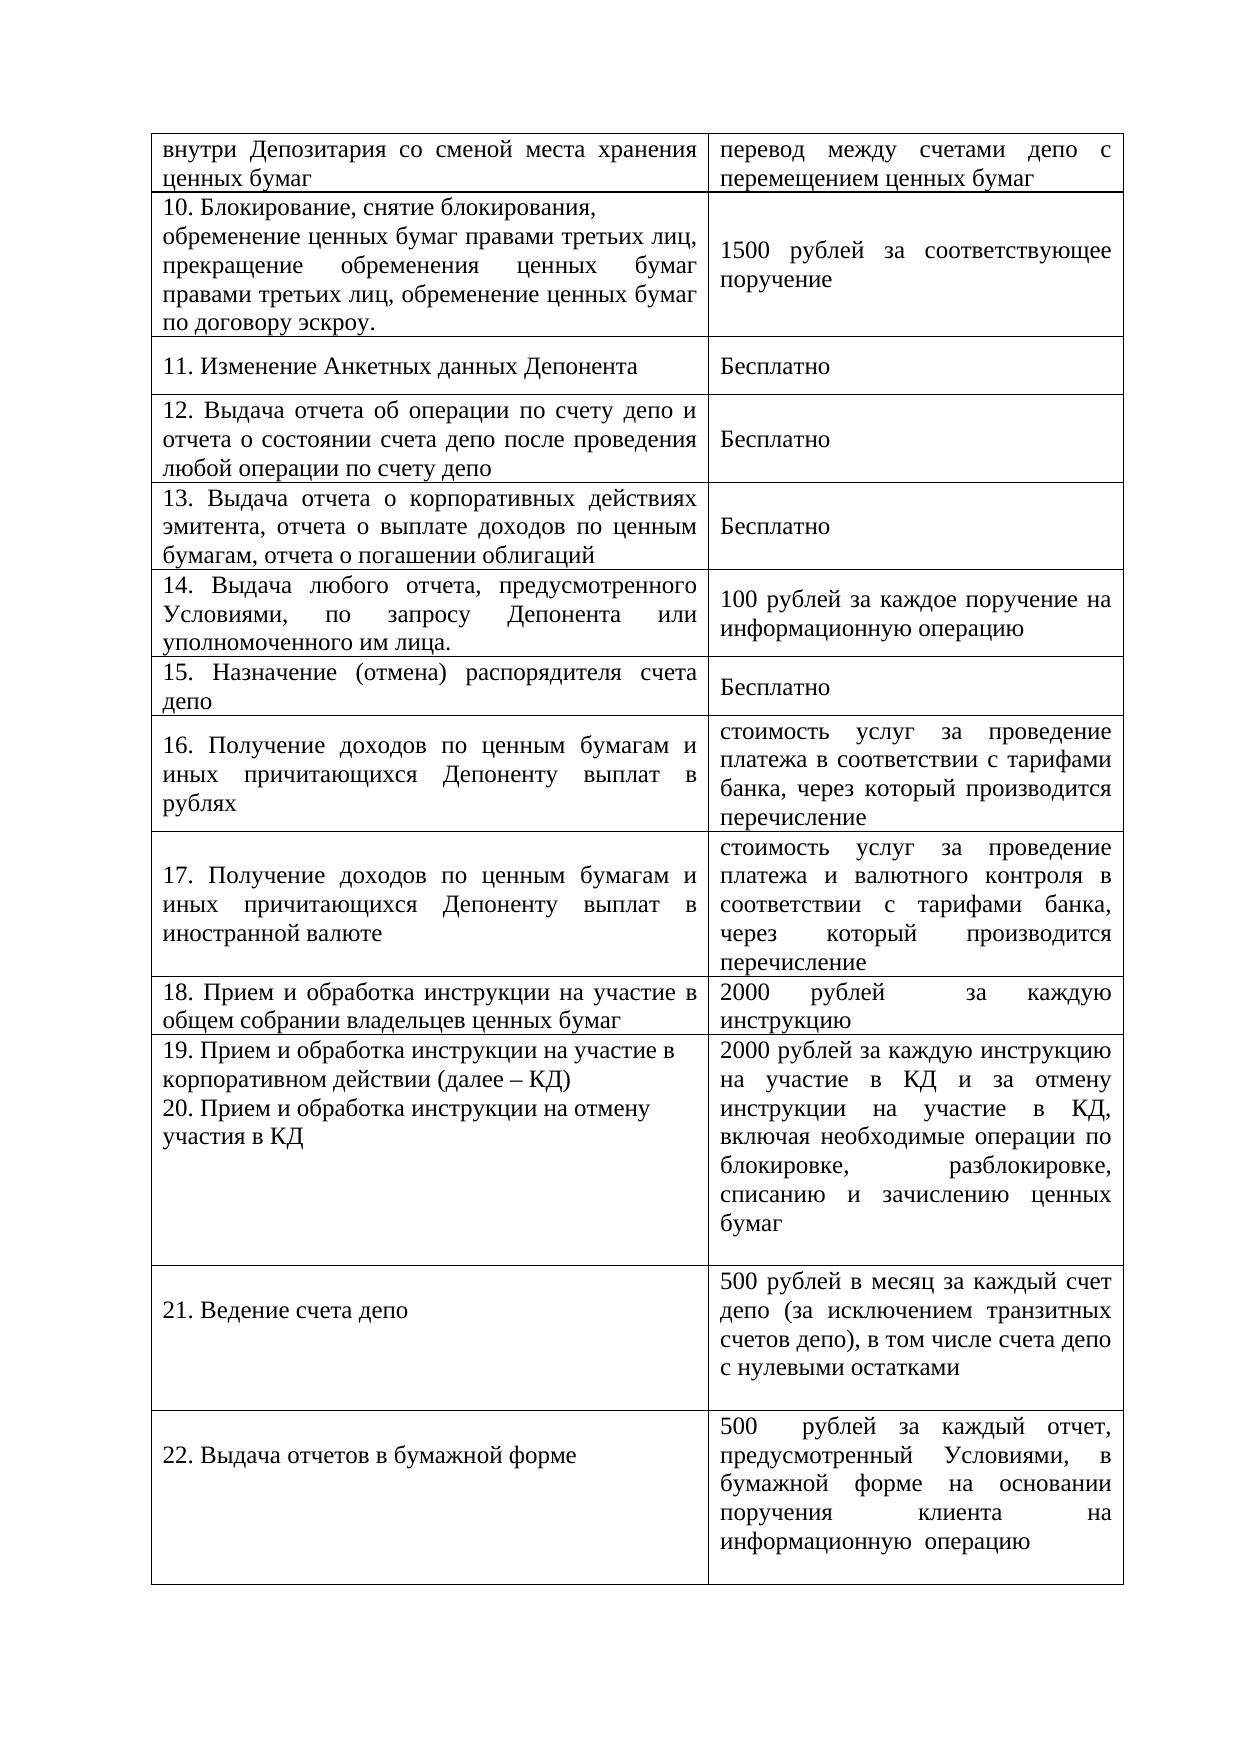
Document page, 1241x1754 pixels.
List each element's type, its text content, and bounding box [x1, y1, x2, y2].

table_cell 18. Прием и обработка инструкции на участие в общем собрании владельцев ценных бумаг [152, 977, 708, 1034]
table_cell 19. Прием и обработка инструкции на участие в корпоративном действии (далее – КД) 20. Прием и обработка инструкции на отмену участия в КД [152, 1035, 708, 1265]
table_cell 500 рублей за каждый отчет, предусмотренный Условиями, в бумажной форме на основании поручения клиента на информационную операцию [709, 1411, 1123, 1583]
table_cell Бесплатно [709, 395, 1123, 482]
table_cell 10. Блокирование, снятие блокирования, обременение ценных бумаг правами третьих лиц, прекращение обременения ценных бумаг правами третьих лиц, обременение ценных бумаг по договору эскроу. [152, 193, 708, 336]
table_cell 500 рублей в месяц за каждый счет депо (за исключением транзитных счетов депо), в том числе счета депо с нулевыми остатками [709, 1266, 1123, 1410]
table_cell 11. Изменение Анкетных данных Депонента [152, 337, 708, 394]
table_cell стоимость услуг за проведение платежа в соответствии с тарифами банка, через который производится перечисление [709, 716, 1123, 831]
table_cell 1500 рублей за соответствующее поручение [709, 193, 1123, 336]
table_cell 16. Получение доходов по ценным бумагам и иных причитающихся Депоненту выплат в рублях [152, 716, 708, 831]
table_cell 14. Выдача любого отчета, предусмотренного Условиями, по запросу Депонента или уполномоченного им лица. [152, 570, 708, 656]
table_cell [152, 134, 708, 191]
table_cell 2000 рублей за каждую инструкцию на участие в КД и за отмену инструкции на участие в КД, включая необходимые операции по блокировке, разблокировке, списанию и зачислению ценных бумаг [709, 1035, 1123, 1265]
table_cell 21. Ведение счета депо [152, 1266, 708, 1410]
table_cell Бесплатно [709, 483, 1123, 569]
table_cell 100 рублей за каждое поручение на информационную операцию [709, 570, 1123, 656]
table_cell 12. Выдача отчета об операции по счету депо и отчета о состоянии счета депо после проведения любой операции по счету депо [152, 395, 708, 482]
table_cell 22. Выдача отчетов в бумажной форме [152, 1411, 708, 1583]
table_cell 2000 рублей за каждую инструкцию [709, 977, 1123, 1034]
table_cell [709, 134, 1123, 191]
table_cell 17. Получение доходов по ценным бумагам и иных причитающихся Депоненту выплат в иностранной валюте [152, 832, 708, 976]
table_cell Бесплатно [709, 657, 1123, 715]
table_cell стоимость услуг за проведение платежа и валютного контроля в соответствии с тарифами банка, через который производится перечисление [709, 832, 1123, 976]
table_cell Бесплатно [709, 337, 1123, 394]
table_cell 13. Выдача отчета о корпоративных действиях эмитента, отчета о выплате доходов по ценным бумагам, отчета о погашении облигаций [152, 483, 708, 569]
table_cell 15. Назначение (отмена) распорядителя счета депо [152, 657, 708, 715]
